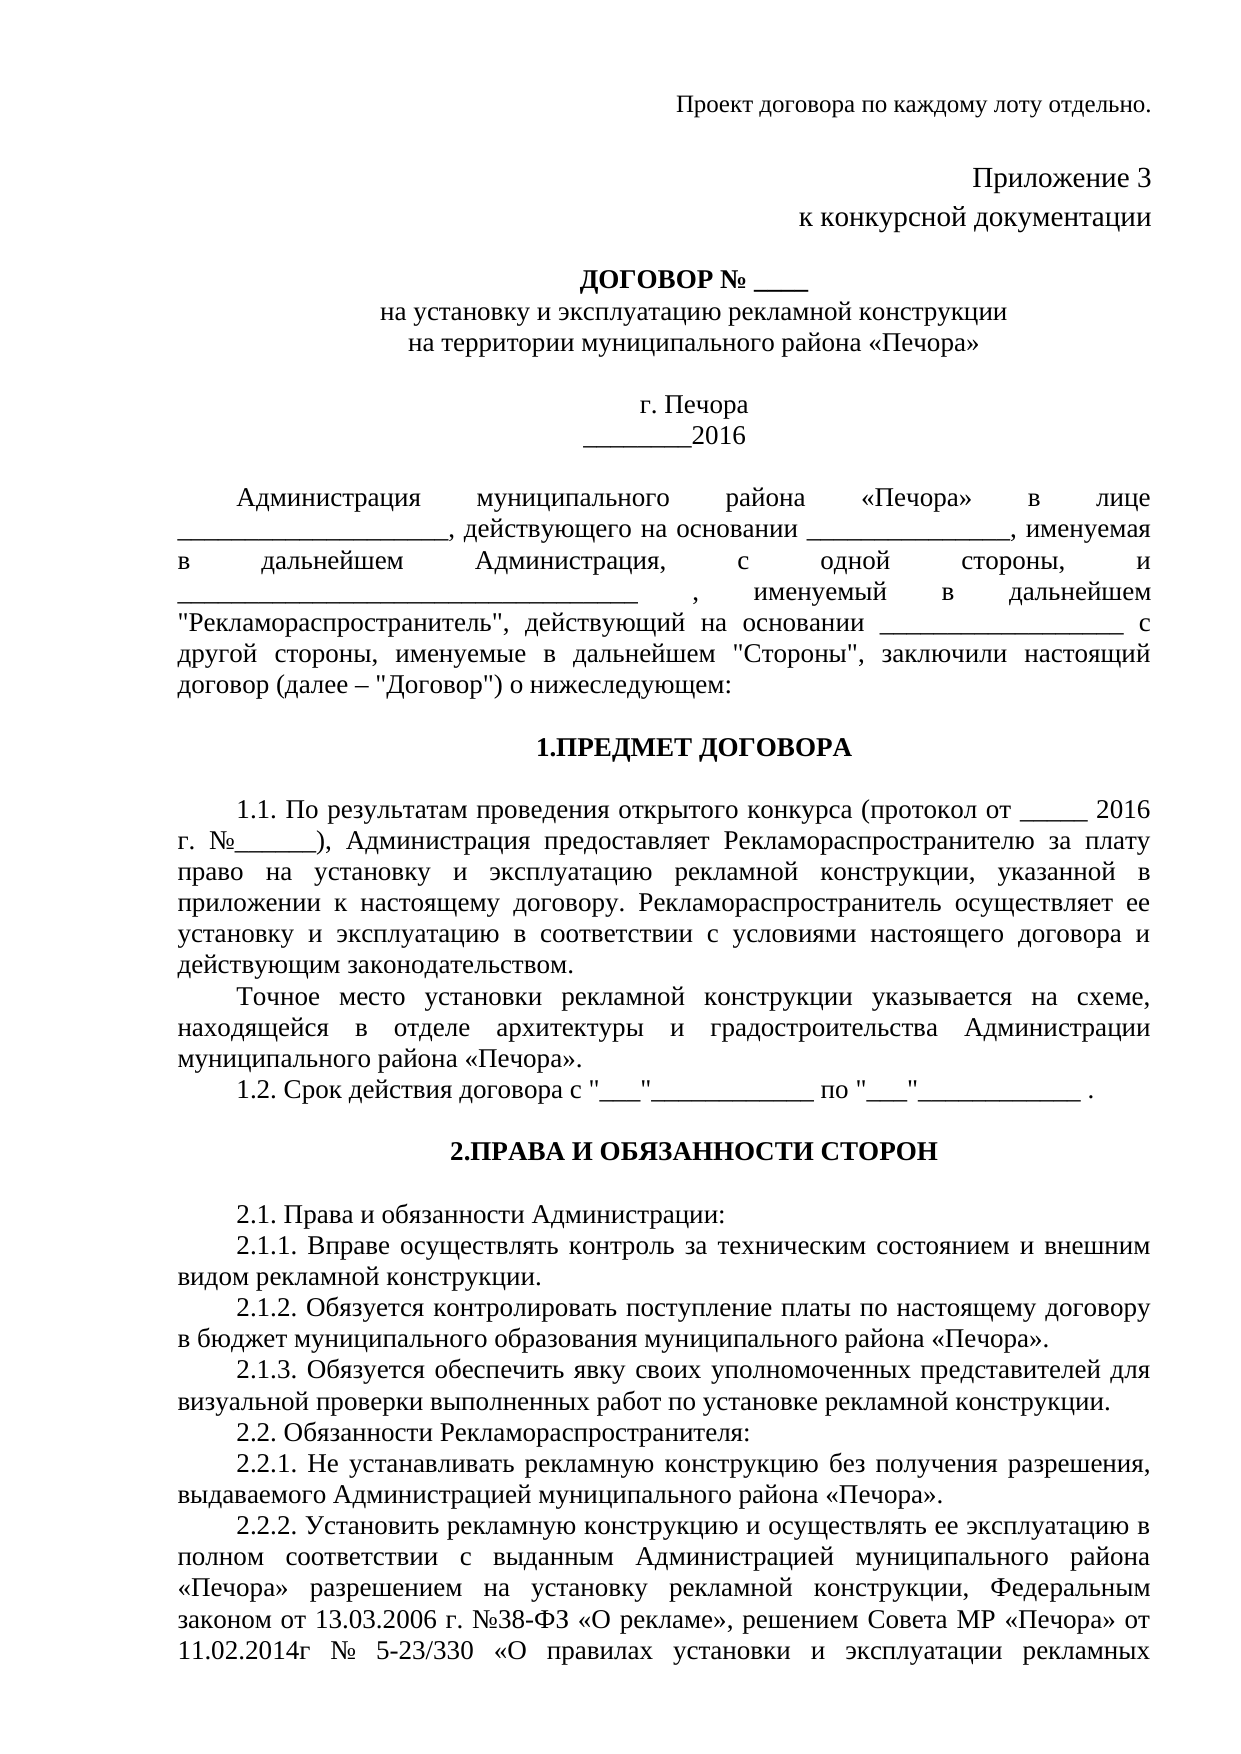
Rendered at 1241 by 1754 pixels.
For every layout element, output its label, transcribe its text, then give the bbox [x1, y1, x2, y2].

text 1.1. По результатам проведения открытого конкурса (протокол от _____ 2016 г. №______), Администрация предоставляет Рекламораспространителю за плату право на установку и эксплуатацию рекламной конструкции, указанной в приложении к настоящему договору. Рекламораспространитель осуществляет ее установку и эксплуатацию в соответствии с условиями настоящего договора и действующим законодательством. [177, 793, 1152, 980]
text к конкурсной документации [177, 199, 1152, 232]
text 2.1.3. Обязуется обеспечить явку своих уполномоченных представителей для визуальной проверки выполненных работ по установке рекламной конструкции. [177, 1353, 1152, 1416]
text 1.2. Срок действия договора с "___"____________ по "___"____________ . [177, 1073, 1152, 1104]
text 2.1.2. Обязуется контролировать поступление платы по настоящему договору в бюджет муниципального образования муниципального района «Печора». [177, 1291, 1152, 1353]
text на территории муниципального района «Печора» [177, 326, 1152, 357]
text на установку и эксплуатацию рекламной конструкции [177, 294, 1152, 326]
text Администрация муниципального района «Печора» в лице ____________________, действующего на основании _______________, именуемая в дальнейшем Администрация, с одной стороны, и __________________________________ , именуемый в дальнейшем "Рекламораспространитель", действующий на основании __________________ с другой стороны, именуемые в дальнейшем "Стороны", заключили настоящий договор (далее – "Договор") о нижеследующем: [177, 481, 1152, 699]
text г. Печора ________2016 [177, 388, 1152, 450]
text 2.1. Права и обязанности Администрации: [177, 1198, 1152, 1229]
text ДОГОВОР № ____ [177, 263, 1152, 294]
text 1.ПРЕДМЕТ ДОГОВОРА [177, 731, 1152, 762]
text 2.2. Обязанности Рекламораспространителя: [177, 1416, 1152, 1447]
text 2.1.1. Вправе осуществлять контроль за техническим состоянием и внешним видом рекламной конструкции. [177, 1229, 1152, 1291]
text 2.ПРАВА И ОБЯЗАННОСТИ СТОРОН [177, 1136, 1152, 1167]
text Точное место установки рекламной конструкции указывается на схеме, находящейся в отделе архитектуры и градостроительства Администрации муниципального района «Печора». [177, 980, 1152, 1073]
text 2.2.1. Не устанавливать рекламную конструкцию без получения разрешения, выдаваемого Администрацией муниципального района «Печора». [177, 1447, 1152, 1509]
text Проект договора по каждому лоту отдельно. [118, 89, 1152, 117]
text Приложение 3 [118, 160, 1152, 194]
